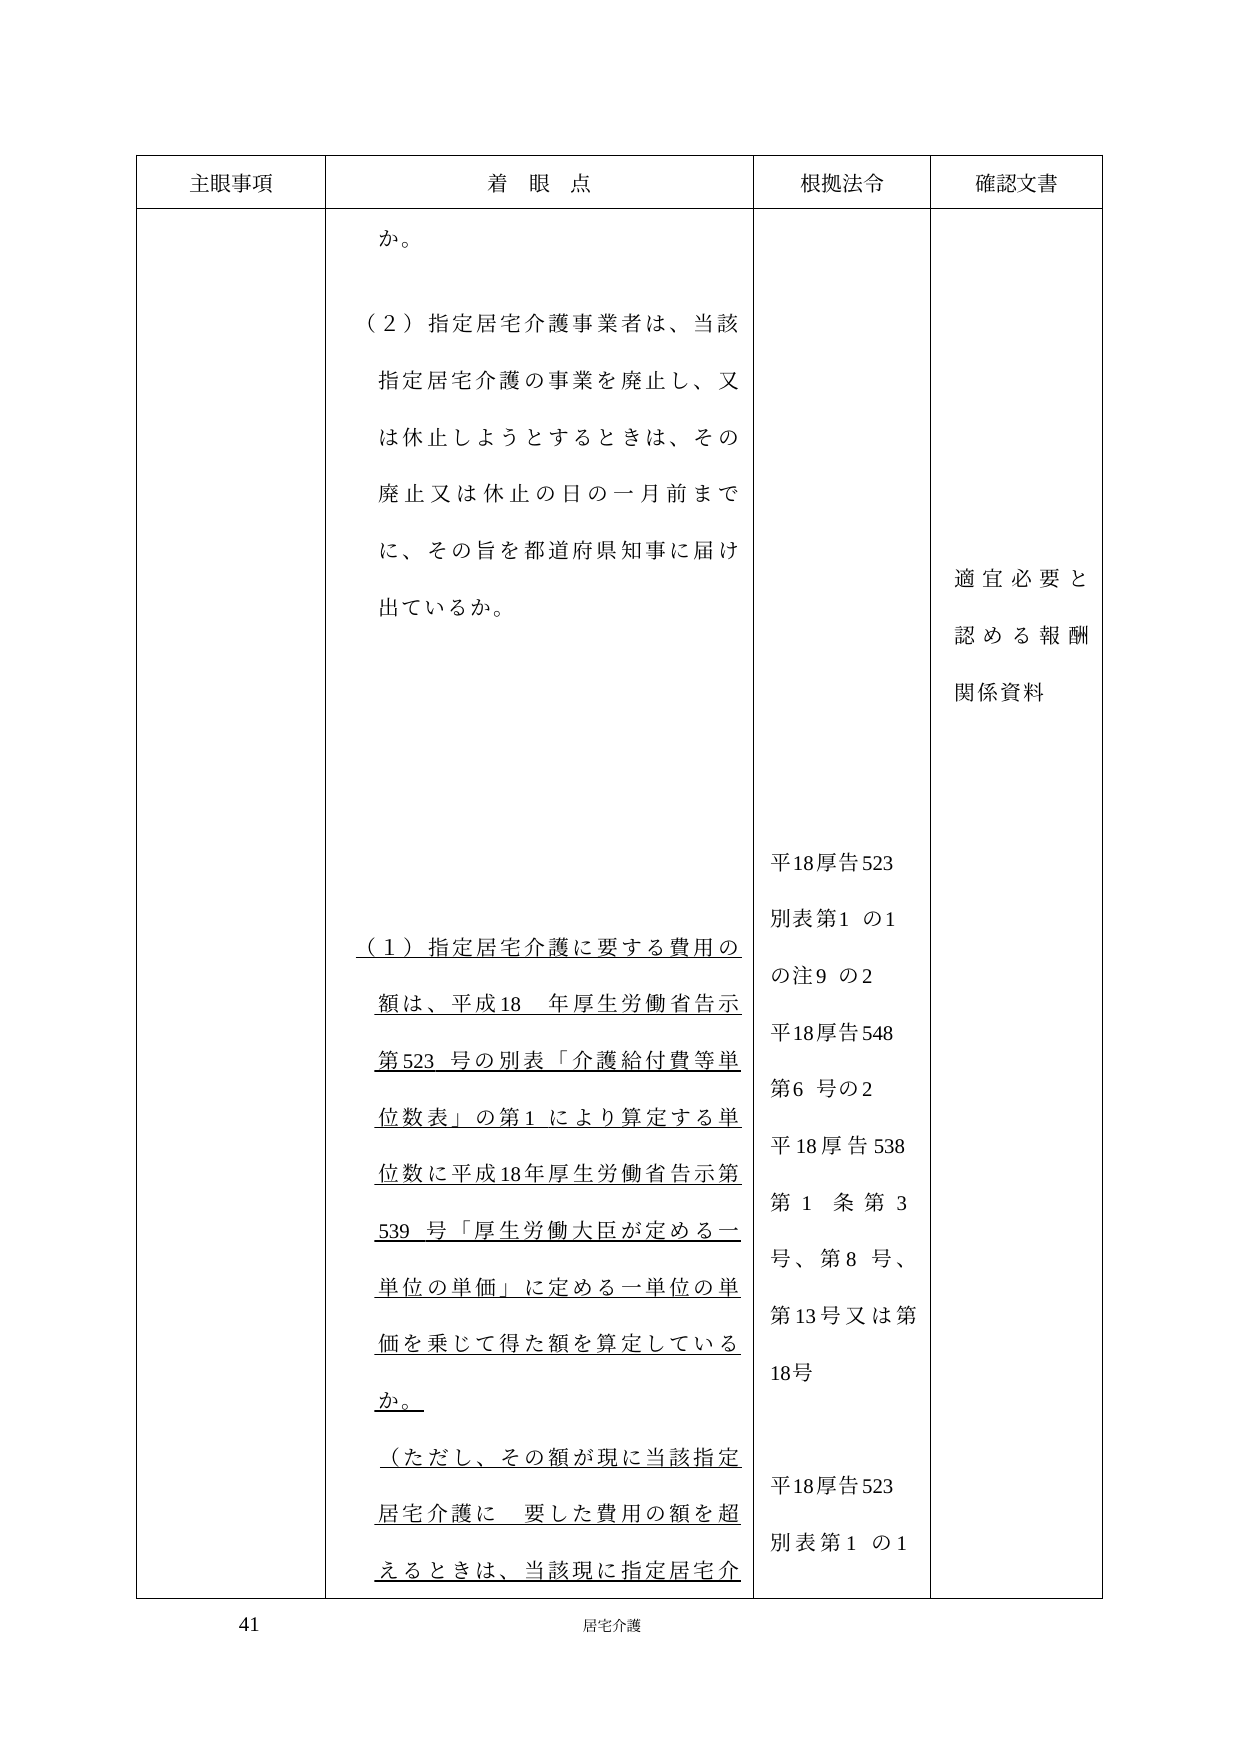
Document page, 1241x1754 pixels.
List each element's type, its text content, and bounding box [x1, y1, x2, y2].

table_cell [931, 209, 1102, 1598]
table_header 着 眼 点 [326, 156, 753, 208]
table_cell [137, 209, 325, 1598]
table_header 根拠法令 [754, 156, 930, 208]
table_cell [754, 209, 930, 1598]
table_header 確認文書 [931, 156, 1102, 208]
table_header 主眼事項 [137, 156, 325, 208]
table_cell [326, 209, 753, 1598]
